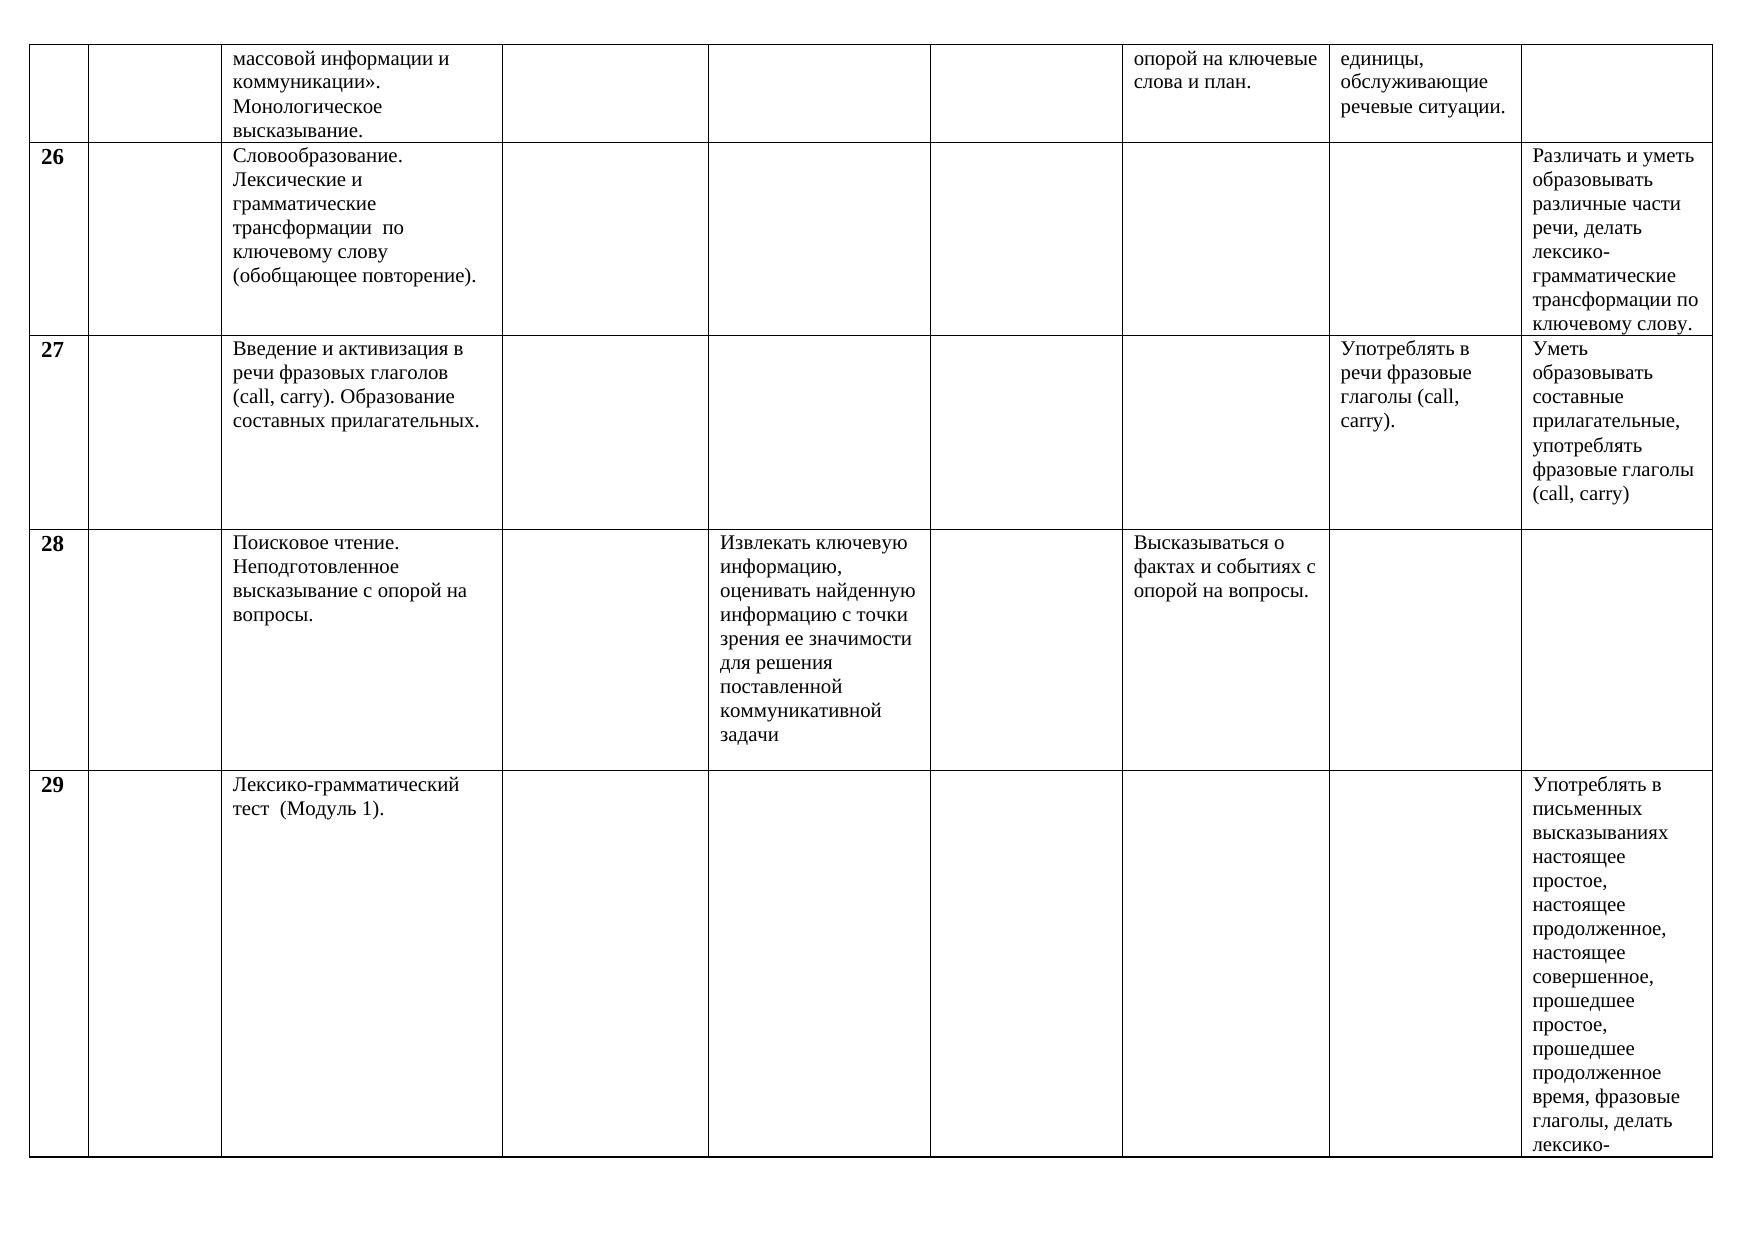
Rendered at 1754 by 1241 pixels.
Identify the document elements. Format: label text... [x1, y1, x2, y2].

table_cell Различать и уметь образовывать различные части речи, делать лексико-грамматические трансформации по ключевому слову. [1522, 143, 1712, 335]
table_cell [1123, 45, 1329, 142]
table_cell [1123, 771, 1329, 1156]
table_cell Введение и активизация в речи фразовых глаголов (call, carry). Образование составных прилагательных. [222, 336, 502, 529]
table_cell [503, 45, 708, 142]
table_cell [931, 143, 1122, 335]
table_cell [1522, 530, 1712, 770]
table_cell 29 [30, 771, 88, 1156]
table_cell [931, 336, 1122, 529]
table_cell Словообразование. Лексические и грамматические трансформации по ключевому слову (обобщающее повторение). [222, 143, 502, 335]
table_cell [89, 45, 221, 142]
table_cell [1330, 530, 1521, 770]
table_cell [222, 45, 502, 142]
table_cell [89, 771, 221, 1156]
table_cell 28 [30, 530, 88, 770]
table_cell 27 [30, 336, 88, 529]
table_cell [503, 530, 708, 770]
table_cell [709, 143, 930, 335]
table_cell Употреблять в речи фразовые глаголы (call, carry). [1330, 336, 1521, 529]
table_cell Высказываться о фактах и событиях с опорой на вопросы. [1123, 530, 1329, 770]
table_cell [1330, 45, 1521, 142]
table_cell [1123, 336, 1329, 529]
table_cell Уметь образовывать составные прилагательные, употреблять фразовые глаголы (call, carry) [1522, 336, 1712, 529]
table_cell [931, 771, 1122, 1156]
table_cell 25 [30, 45, 88, 142]
table_cell [89, 336, 221, 529]
table_cell [503, 143, 708, 335]
table_cell [89, 530, 221, 770]
table_cell [503, 771, 708, 1156]
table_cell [222, 771, 502, 1156]
table_cell [709, 336, 930, 529]
table_cell [503, 336, 708, 529]
table_cell [931, 45, 1122, 142]
table_cell [1330, 771, 1521, 1156]
table_cell [709, 771, 930, 1156]
table_cell [709, 45, 930, 142]
table_cell [1123, 143, 1329, 335]
table_cell [931, 530, 1122, 770]
table_cell [89, 143, 221, 335]
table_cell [1522, 771, 1712, 1156]
table_cell Извлекать ключевую информацию, оценивать найденную информацию с точки зрения ее значимости для решения поставленной коммуникативной задачи [709, 530, 930, 770]
table_cell Поисковое чтение. Неподготовленное высказывание с опорой на вопросы. [222, 530, 502, 770]
table_cell [1330, 143, 1521, 335]
table_cell 26 [30, 143, 88, 335]
table_cell [1522, 45, 1712, 142]
